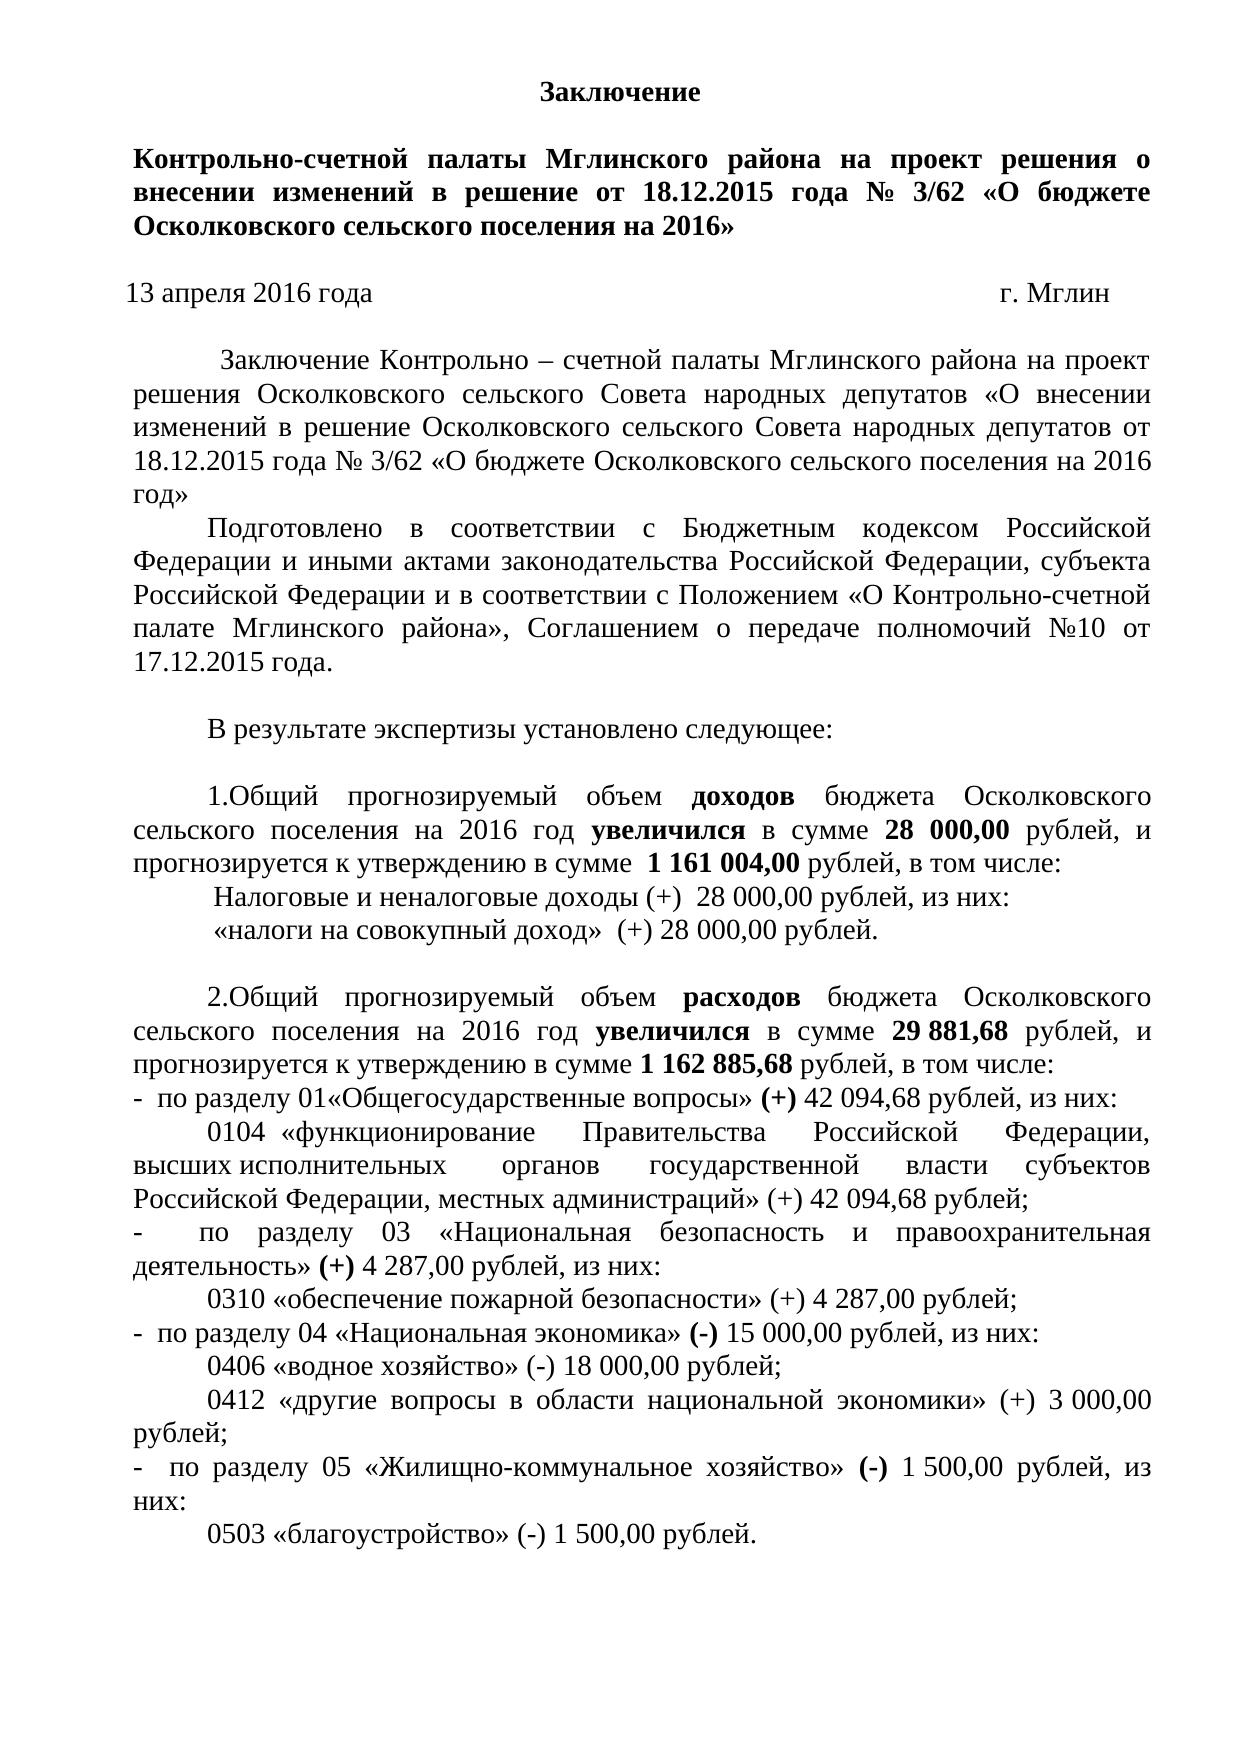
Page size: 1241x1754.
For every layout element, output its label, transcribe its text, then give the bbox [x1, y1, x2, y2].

text - по разделу 05 «Жилищно-коммунальное хозяйство» (-) 1 500,00 рублей, из них: [133, 1449, 1152, 1516]
text - по разделу 04 «Национальная экономика» (-) 15 000,00 рублей, из них: [133, 1315, 1152, 1348]
text Подготовлено в соответствии с Бюджетным кодексом Российской Федерации и иными актами законодательства Российской Федерации, субъекта Российской Федерации и в соответствии с Положением «О Контрольно-счетной палате Мглинского района», Соглашением о передаче полномочий №10 от 17.12.2015 года. [133, 510, 1152, 678]
text 13 апреля 2016 года г. Мглин [88, 275, 1152, 309]
text - по разделу 03 «Национальная безопасность и правоохранительная деятельность» (+) 4 287,00 рублей, из них: [133, 1214, 1152, 1281]
text В результате экспертизы установлено следующее: [133, 711, 1152, 745]
text 0412 «другие вопросы в области национальной экономики» (+) 3 000,00 рублей; [133, 1382, 1152, 1449]
text «налоги на совокупный доход» (+) 28 000,00 рублей. [133, 912, 1152, 946]
text - по разделу 01«Общегосударственные вопросы» (+) 42 094,68 рублей, из них: [133, 1080, 1152, 1114]
text 0406 «водное хозяйство» (-) 18 000,00 рублей; [133, 1348, 1152, 1382]
list 1.Общий прогнозируемый объем доходов бюджета Осколковского сельского поселения на 2016 год увеличился в сумме 28 000,00 рублей, и прогнозируется к утверждению в сумме 1 161 004,00 рублей, в том числе: [133, 778, 1152, 879]
text 0104 «функционирование Правительства Российской Федерации, высших исполнительных органов государственной власти субъектов Российской Федерации, местных администраций» (+) 42 094,68 рублей; [133, 1114, 1152, 1214]
text Налоговые и неналоговые доходы (+) 28 000,00 рублей, из них: [133, 879, 1152, 912]
text Заключение [88, 74, 1152, 107]
text Заключение Контрольно – счетной палаты Мглинского района на проект решения Осколковского сельского Совета народных депутатов «О внесении изменений в решение Осколковского сельского Совета народных депутатов от 18.12.2015 года № 3/62 «О бюджете Осколковского сельского поселения на 2016 год» [133, 342, 1152, 510]
text 0310 «обеспечение пожарной безопасности» (+) 4 287,00 рублей; [133, 1281, 1152, 1315]
text Контрольно-счетной палаты Мглинского района на проект решения о внесении изменений в решение от 18.12.2015 года № 3/62 «О бюджете Осколковского сельского поселения на 2016» [133, 141, 1152, 242]
list 2.Общий прогнозируемый объем расходов бюджета Осколковского сельского поселения на 2016 год увеличился в сумме 29 881,68 рублей, и прогнозируется к утверждению в сумме 1 162 885,68 рублей, в том числе: [133, 979, 1152, 1080]
text 0503 «благоустройство» (-) 1 500,00 рублей. [133, 1516, 1152, 1550]
